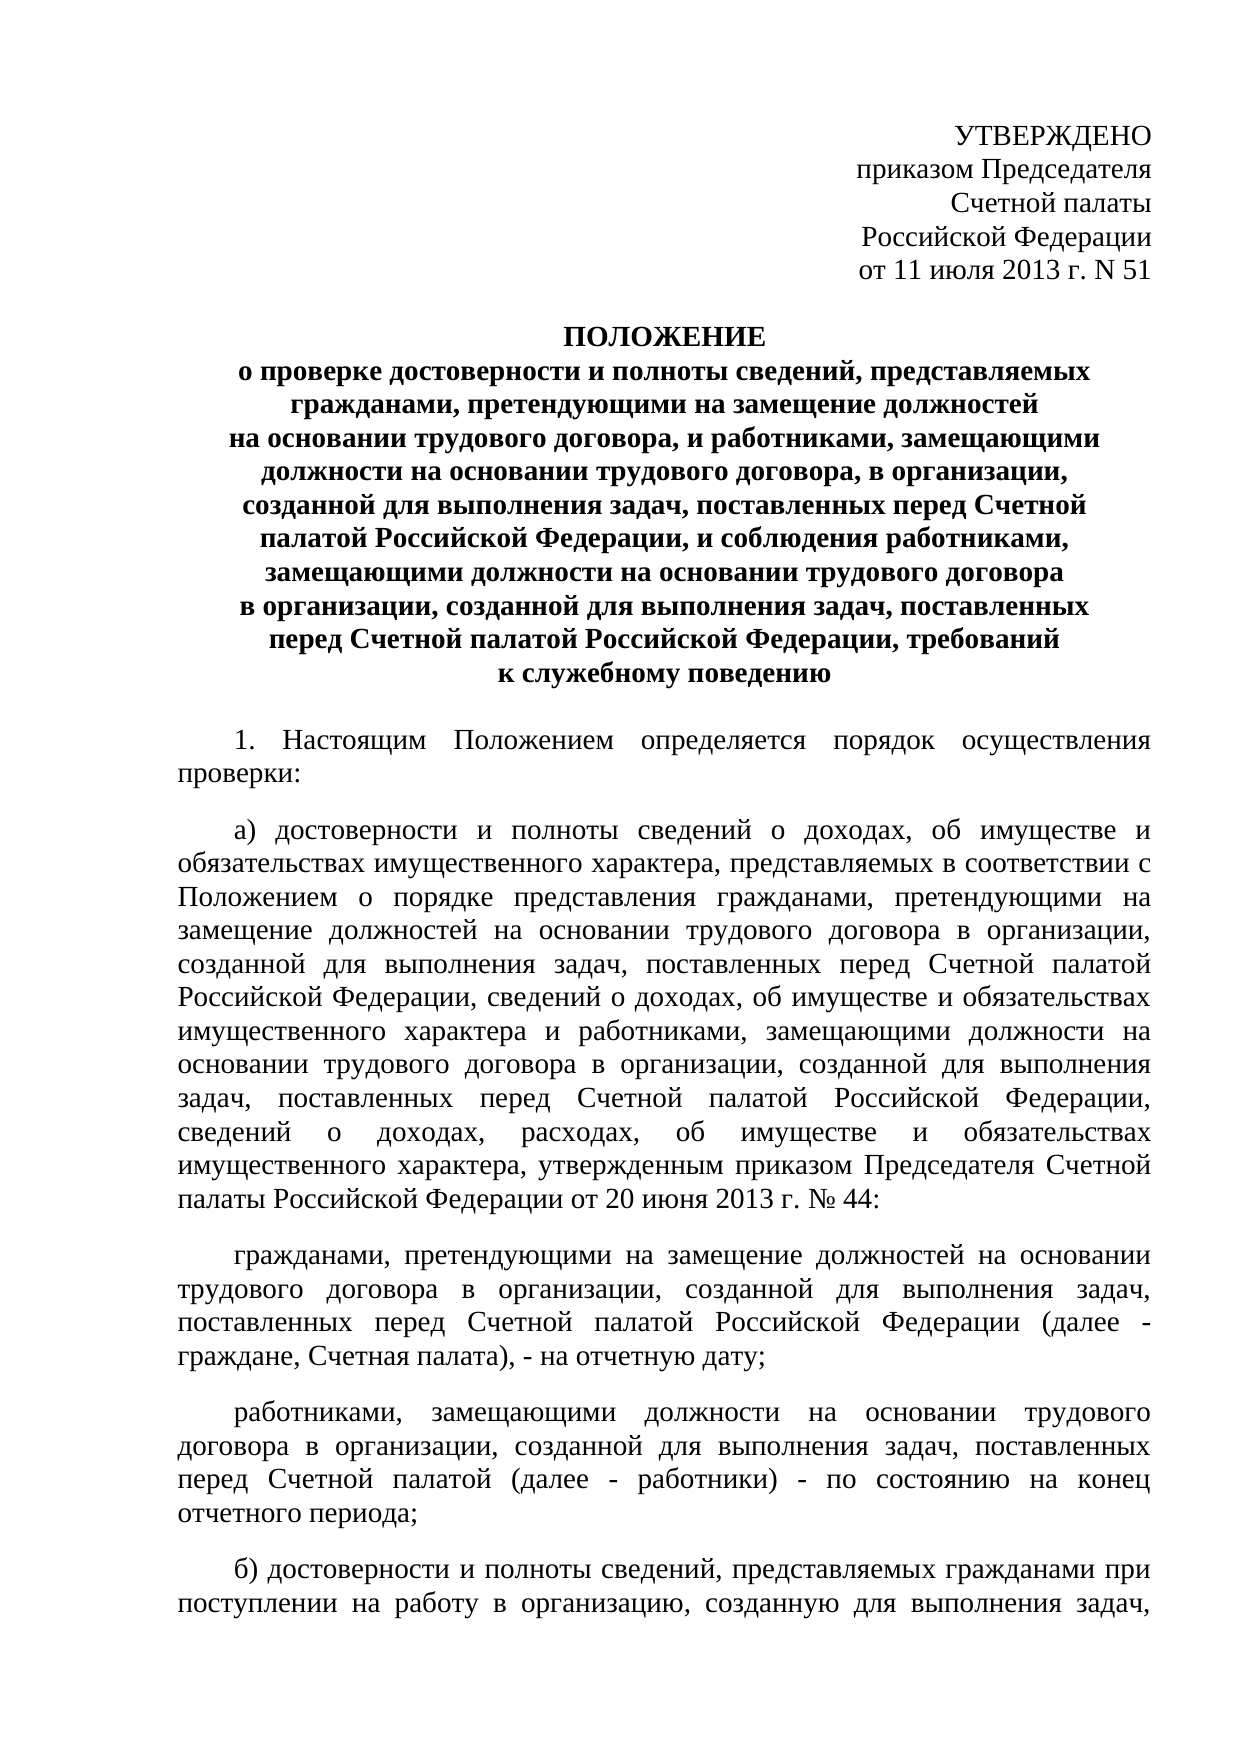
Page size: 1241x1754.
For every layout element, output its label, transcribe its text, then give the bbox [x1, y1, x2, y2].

title о проверке достоверности и полноты сведений, представляемых [177, 353, 1152, 386]
title палатой Российской Федерации, и соблюдения работниками, [177, 521, 1152, 554]
title замещающими должности на основании трудового договора [177, 554, 1152, 588]
title в организации, созданной для выполнения задач, поставленных [177, 588, 1152, 621]
text работниками, замещающими должности на основании трудового договора в организации, созданной для выполнения задач, поставленных перед Счетной палатой (далее - работники) - по состоянию на конец отчетного периода; [177, 1394, 1152, 1528]
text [177, 1551, 1152, 1618]
text Счетной палаты [177, 185, 1152, 219]
title на основании трудового договора, и работниками, замещающими [177, 420, 1152, 453]
title к служебному поведению [177, 655, 1152, 688]
text Российской Федерации [177, 219, 1152, 252]
text а) достоверности и полноты сведений о доходах, об имуществе и обязательствах имущественного характера, представляемых в соответствии с Положением о порядке представления гражданами, претендующими на замещение должностей на основании трудового договора в организации, созданной для выполнения задач, поставленных перед Счетной палатой Российской Федерации, сведений о доходах, об имуществе и обязательствах имущественного характера и работниками, замещающими должности на основании трудового договора в организации, созданной для выполнения задач, поставленных перед Счетной палатой Российской Федерации, сведений о доходах, расходах, об имуществе и обязательствах имущественного характера, утвержденным приказом Председателя Счетной палаты Российской Федерации от 20 июня 2013 г. № 44: [177, 812, 1152, 1214]
title ПОЛОЖЕНИЕ [177, 319, 1152, 353]
title созданной для выполнения задач, поставленных перед Счетной [177, 487, 1152, 521]
title перед Счетной палатой Российской Федерации, требований [177, 621, 1152, 655]
text гражданами, претендующими на замещение должностей на основании трудового договора в организации, созданной для выполнения задач, поставленных перед Счетной палатой Российской Федерации (далее - граждане, Счетная палата), - на отчетную дату; [177, 1237, 1152, 1371]
title гражданами, претендующими на замещение должностей [177, 386, 1152, 420]
text приказом Председателя [177, 152, 1152, 185]
text УТВЕРЖДЕНО [177, 118, 1152, 152]
title должности на основании трудового договора, в организации, [177, 453, 1152, 487]
text 1. Настоящим Положением определяется порядок осуществления проверки: [177, 722, 1152, 789]
text от 11 июля 2013 г. N 51 [177, 252, 1152, 286]
